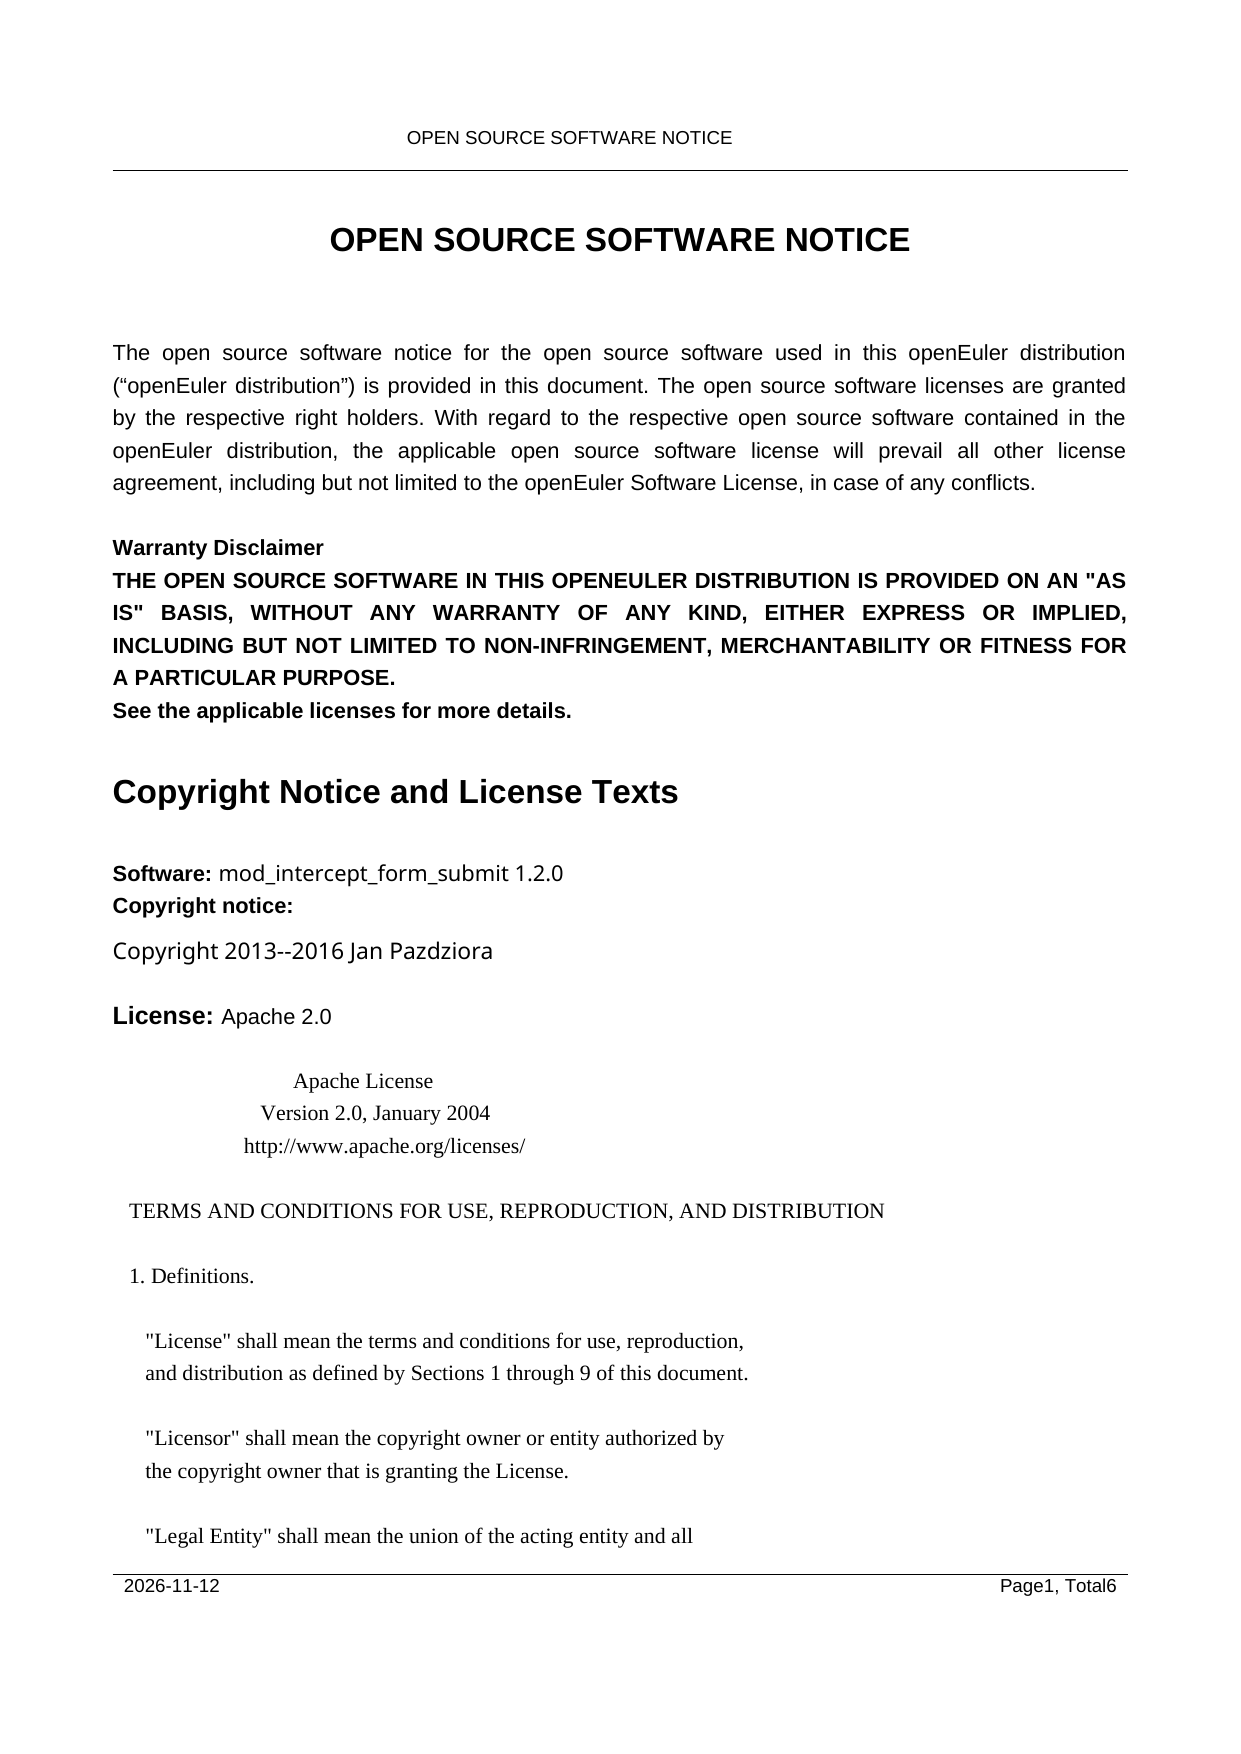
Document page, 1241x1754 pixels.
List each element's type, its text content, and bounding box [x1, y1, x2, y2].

text OPEN SOURCE SOFTWARE NOTICE [112, 206, 1128, 271]
text Copyright Notice and License Texts [112, 759, 1128, 824]
text THE OPEN SOURCE SOFTWARE IN THIS OPENEULER DISTRIBUTION IS PROVIDED ON AN "AS IS" BASIS, WITHOUT ANY WARRANTY OF ANY KIND, EITHER EXPRESS OR IMPLIED, INCLUDING BUT NOT LIMITED TO NON-INFRINGEMENT, MERCHANTABILITY OR FITNESS FOR A PARTICULAR PURPOSE. See the applicable licenses for more details. [112, 564, 1128, 726]
text Copyright 2013--2016 Jan Pazdziora [112, 934, 1128, 999]
title Software: mod_intercept_form_submit 1.2.0 [112, 856, 1128, 889]
text The open source software notice for the open source software used in this openEuler distribution (“openEuler distribution”) is provided in this document. The open source software licenses are granted by the respective right holders. With regard to the respective open source software contained in the openEuler distribution, the applicable open source software license will prevail all other license agreement, including but not limited to the openEuler Software License, in case of any conflicts. [112, 336, 1128, 499]
text License: Apache 2.0 [112, 999, 1128, 1031]
text Warranty Disclaimer [112, 531, 1128, 564]
text Copyright notice: [112, 889, 1128, 921]
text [112, 1031, 1128, 1551]
